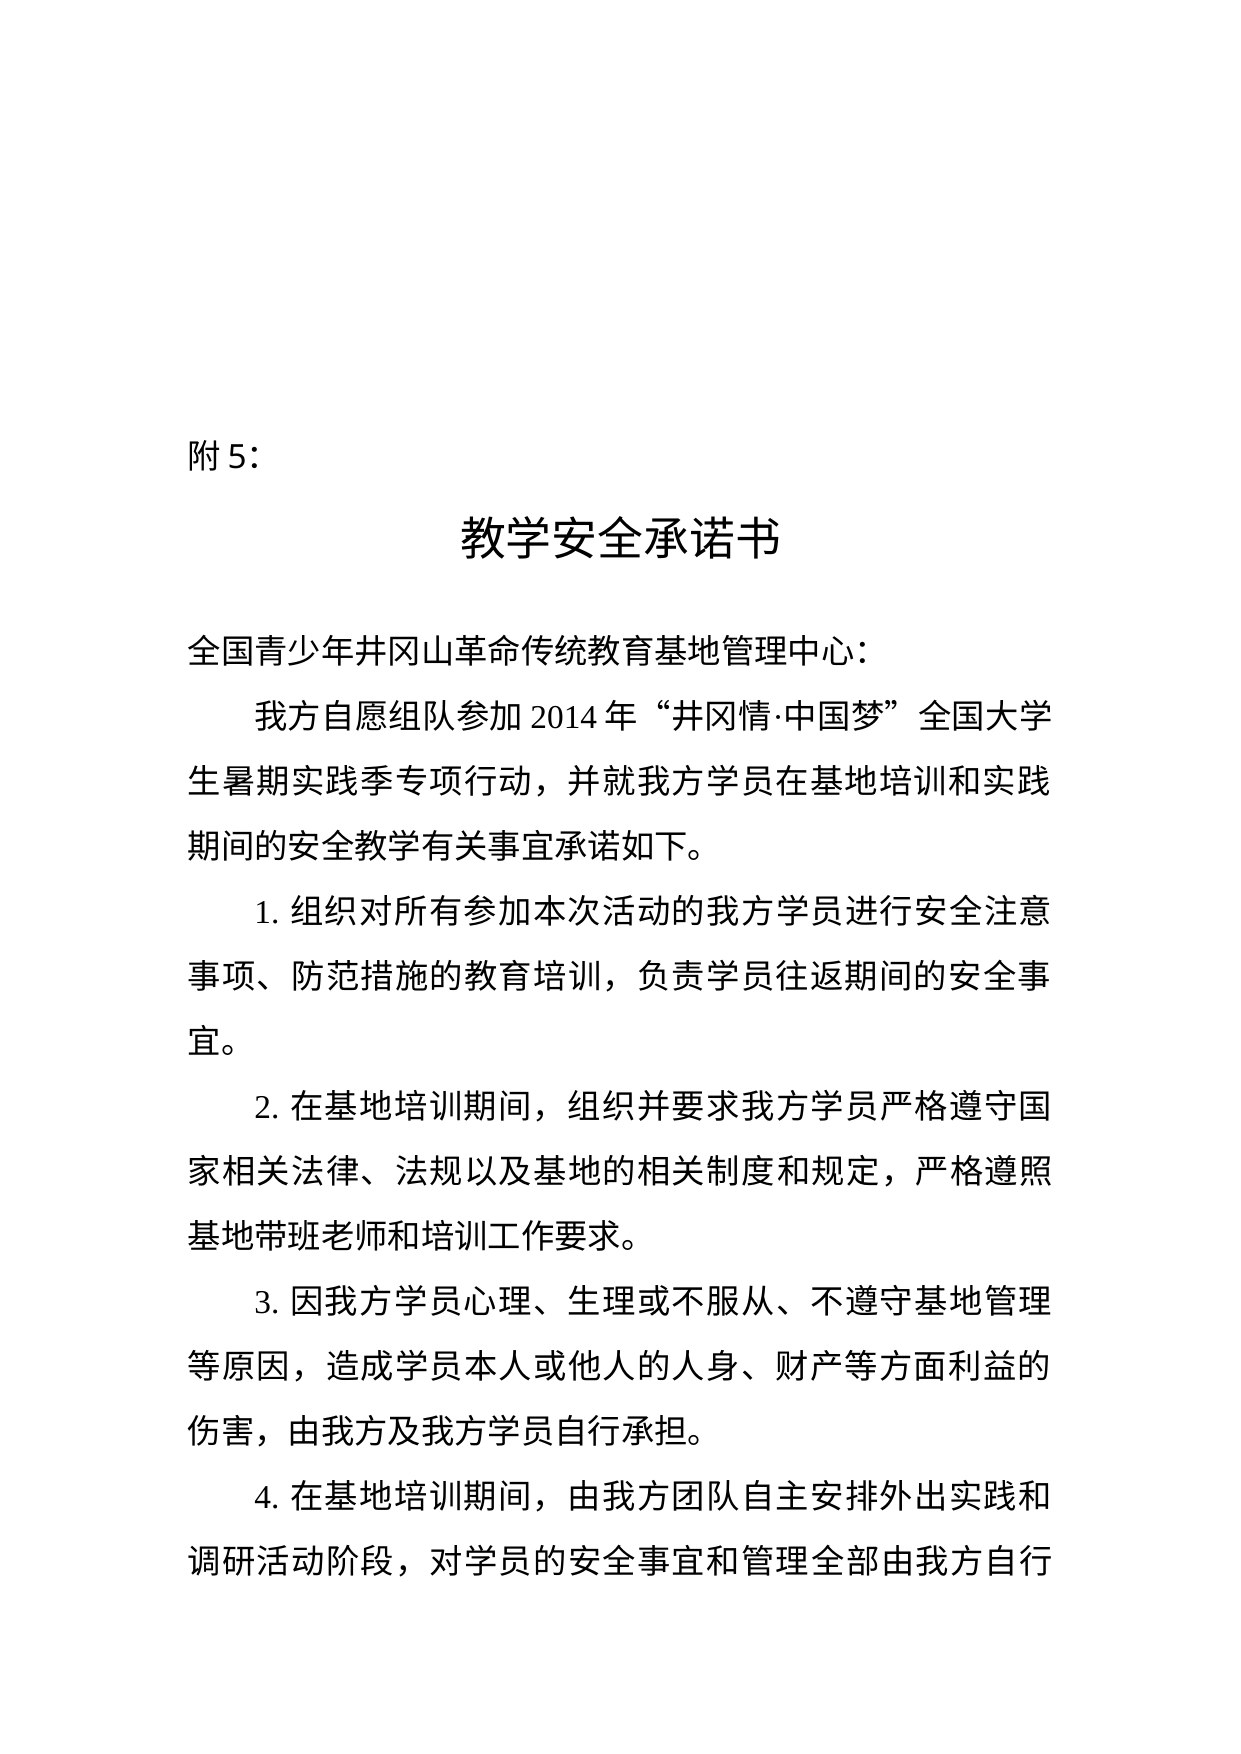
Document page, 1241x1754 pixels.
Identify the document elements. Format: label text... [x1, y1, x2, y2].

text 3. 因我方学员心理、生理或不服从、不遵守基地管理等原因，造成学员本人或他人的人身、财产等方面利益的伤害，由我方及我方学员自行承担。 [187, 1267, 1053, 1462]
text 教学安全承诺书 [187, 487, 1053, 584]
text 附5： [187, 422, 1053, 487]
text 1. 组织对所有参加本次活动的我方学员进行安全注意事项、防范措施的教育培训，负责学员往返期间的安全事宜。 [187, 877, 1053, 1072]
text 2. 在基地培训期间，组织并要求我方学员严格遵守国家相关法律、法规以及基地的相关制度和规定，严格遵照基地带班老师和培训工作要求。 [187, 1072, 1053, 1267]
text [187, 1462, 1053, 1592]
text 全国青少年井冈山革命传统教育基地管理中心： [187, 617, 1053, 682]
text 我方自愿组队参加2014年“井冈情·中国梦”全国大学生暑期实践季专项行动，并就我方学员在基地培训和实践期间的安全教学有关事宜承诺如下。 [187, 682, 1053, 877]
